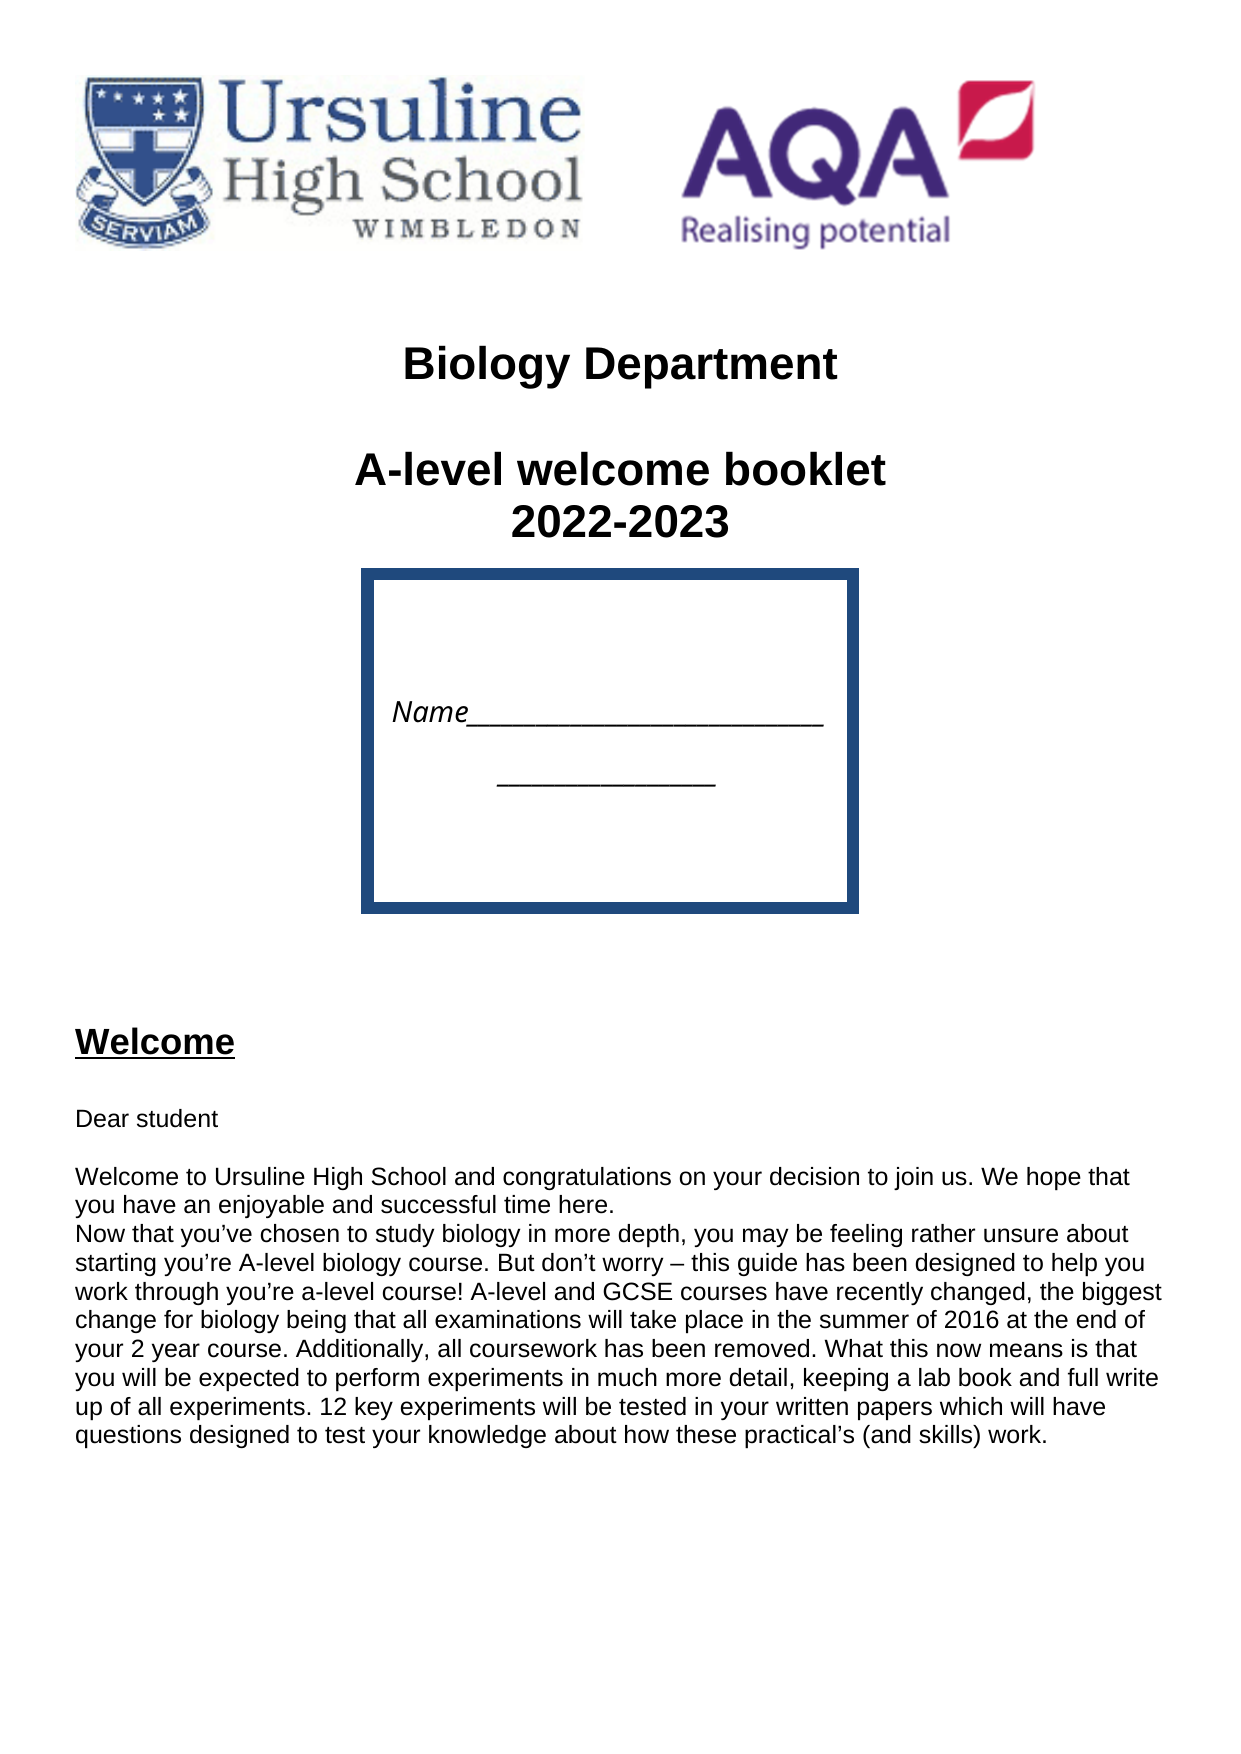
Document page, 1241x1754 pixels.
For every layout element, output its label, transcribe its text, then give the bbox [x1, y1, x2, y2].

picture [674, 75, 1040, 253]
text Welcome to Ursuline High School and congratulations on your decision to join us. We hope that you have an enjoyable and successful time here. [75, 1162, 1165, 1219]
picture [75, 75, 585, 251]
text Welcome [75, 1020, 1165, 1062]
text A-level welcome booklet [75, 442, 1165, 495]
text Dear student [75, 1104, 1165, 1133]
text 2022-2023 [75, 495, 1165, 548]
text Now that you’ve chosen to study biology in more depth, you may be feeling rather unsure about starting you’re A-level biology course. But don’t worry – this guide has been designed to help you work through you’re a-level course! A-level and GCSE courses have recently changed, the biggest change for biology being that all examinations will take place in the summer of 2016 at the end of your 2 year course. Additionally, all coursework has been removed. What this now means is that you will be expected to perform experiments in much more detail, keeping a lab book and full write up of all experiments. 12 key experiments will be tested in your written papers which will have questions designed to test your knowledge about how these practical’s (and skills) work. [75, 1219, 1165, 1449]
text Biology Department [75, 337, 1165, 389]
